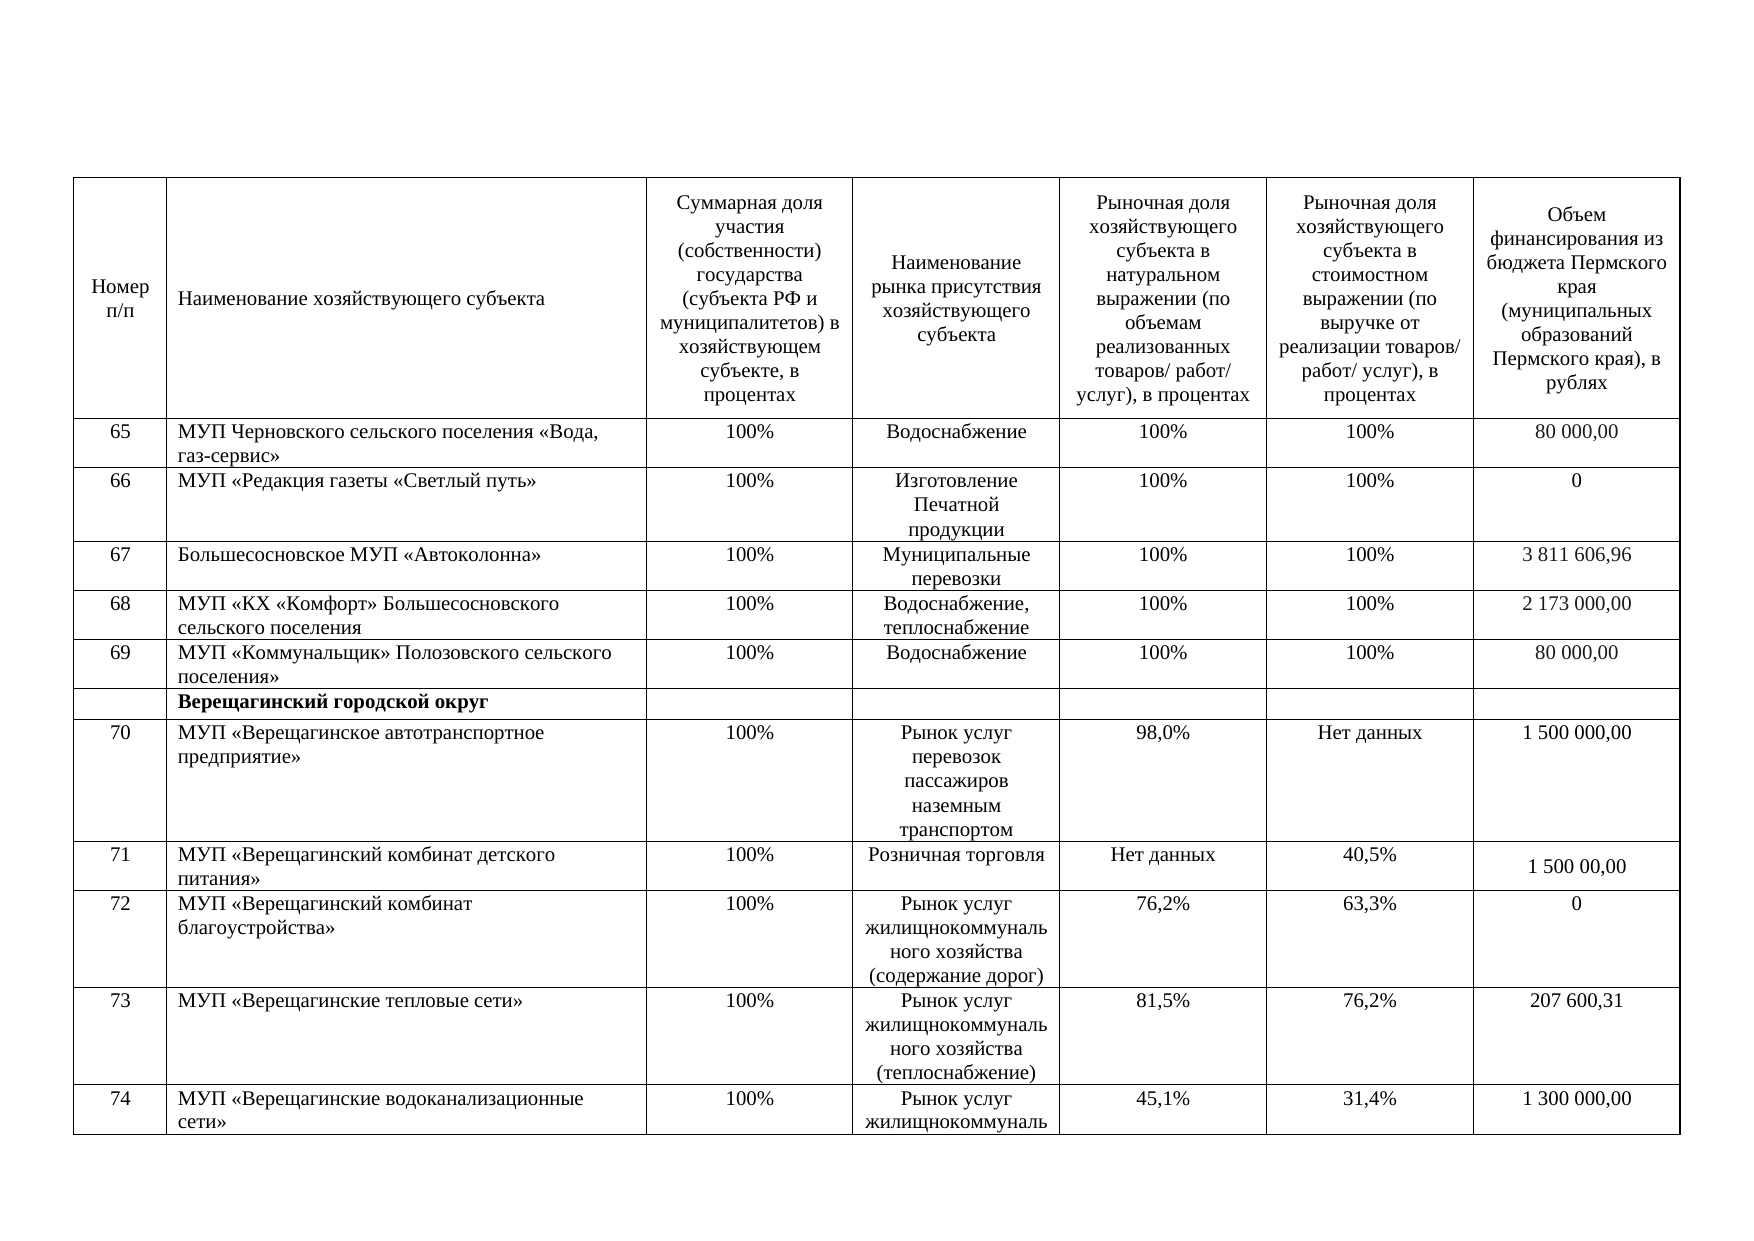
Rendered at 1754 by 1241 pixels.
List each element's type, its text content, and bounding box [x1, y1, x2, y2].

table_cell 71 [74, 842, 166, 890]
table_cell 100% [647, 542, 852, 590]
table_cell 100% [1060, 591, 1266, 639]
table_cell МУП «Коммунальщик» Полозовского сельского поселения» [167, 640, 646, 688]
table_cell 98,0% [1060, 720, 1266, 841]
table_cell 0 [1474, 891, 1679, 987]
table_cell МУП «Редакция газеты «Светлый путь» [167, 468, 646, 541]
table_cell 207 600,31 [1474, 988, 1679, 1084]
table_header Рыночная доля хозяйствующего субъекта в стоимостном выражении (по выручке от реализации товаров/ работ/ услуг), в процентах [1267, 178, 1473, 418]
table_cell 63,3% [1267, 891, 1473, 987]
table_cell 100% [647, 891, 852, 987]
table_cell Изготовление Печатной продукции [853, 468, 1059, 541]
table_cell 80 000,00 [1474, 640, 1679, 688]
table_cell 100% [647, 419, 852, 467]
table_cell 100% [1267, 591, 1473, 639]
table_cell 100% [647, 1085, 852, 1133]
table_cell 100% [647, 842, 852, 890]
table_header Суммарная доля участия (собственности) государства (субъекта РФ и муниципалитетов) в хозяйствующем субъекте, в процентах [647, 178, 852, 418]
table_header Объем финансирования из бюджета Пермского края (муниципальных образований Пермского края), в рублях [1474, 178, 1679, 418]
table_cell 100% [1060, 542, 1266, 590]
table_cell 2 173 000,00 [1474, 591, 1679, 639]
table_cell МУП «Верещагинский комбинат детского питания» [167, 842, 646, 890]
table_cell [1474, 689, 1679, 719]
table_cell 1 500 000,00 [1474, 720, 1679, 841]
table_cell [853, 689, 1059, 719]
table_cell 100% [647, 988, 852, 1084]
table_cell 100% [1267, 640, 1473, 688]
table_cell Нет данных [1267, 720, 1473, 841]
table_cell 70 [74, 720, 166, 841]
table_cell 68 [74, 591, 166, 639]
table_cell 100% [1060, 640, 1266, 688]
table_cell 100% [647, 468, 852, 541]
table_cell Большесосновское МУП «Автоколонна» [167, 542, 646, 590]
table_cell Рынок услуг жилищнокоммунального хозяйства (содержание дорог) [853, 891, 1059, 987]
table_cell 81,5% [1060, 988, 1266, 1084]
table_cell 3 811 606,96 [1474, 542, 1679, 590]
table_cell Рынок услуг перевозок пассажиров наземным транспортом [853, 720, 1059, 841]
table_header Наименование рынка присутствия хозяйствующего субъекта [853, 178, 1059, 418]
table_cell Верещагинский городской округ [167, 689, 646, 719]
table_cell 100% [647, 640, 852, 688]
table_header Номер п/п [74, 178, 166, 418]
table_cell Водоснабжение [853, 419, 1059, 467]
table_cell МУП «Верещагинские тепловые сети» [167, 988, 646, 1084]
table_cell Муниципальные перевозки [853, 542, 1059, 590]
table_cell МУП «КХ «Комфорт» Большесосновского сельского поселения [167, 591, 646, 639]
table_cell 74 [74, 1085, 166, 1133]
table_cell 45,1% [1060, 1085, 1266, 1133]
table_cell МУП «Верещагинские водоканализационные сети» [167, 1085, 646, 1133]
table_cell Водоснабжение, теплоснабжение [853, 591, 1059, 639]
table_cell 76,2% [1060, 891, 1266, 987]
table_cell Нет данных [1060, 842, 1266, 890]
table_cell 76,2% [1267, 988, 1473, 1084]
table_cell МУП «Верещагинский комбинат благоустройства» [167, 891, 646, 987]
table_cell 1 500 00,00 [1474, 842, 1679, 890]
table_cell 100% [1060, 419, 1266, 467]
table_cell 0 [1474, 468, 1679, 541]
table_cell [1267, 689, 1473, 719]
table_cell 100% [647, 591, 852, 639]
table_cell 67 [74, 542, 166, 590]
table_cell 100% [1267, 468, 1473, 541]
table_cell [74, 689, 166, 719]
table_cell Рынок услуг жилищнокоммунального хозяйства (водоснабжение) [853, 1085, 1059, 1133]
table_cell 80 000,00 [1474, 419, 1679, 467]
table_cell Рынок услуг жилищнокоммунального хозяйства (теплоснабжение) [853, 988, 1059, 1084]
table_cell 72 [74, 891, 166, 987]
table_cell 100% [647, 720, 852, 841]
table_cell 65 [74, 419, 166, 467]
table_cell Розничная торговля [853, 842, 1059, 890]
table_cell МУП Черновского сельского поселения «Вода, газ-сервис» [167, 419, 646, 467]
table_cell Водоснабжение [853, 640, 1059, 688]
table_cell 40,5% [1267, 842, 1473, 890]
table_cell [1060, 689, 1266, 719]
table_cell 100% [1267, 542, 1473, 590]
table_cell 66 [74, 468, 166, 541]
table_cell [647, 689, 852, 719]
table_cell 31,4% [1267, 1085, 1473, 1133]
table_cell 1 300 000,00 [1474, 1085, 1679, 1133]
table_cell 100% [1060, 468, 1266, 541]
table_header Рыночная доля хозяйствующего субъекта в натуральном выражении (по объемам реализованных товаров/ работ/ услуг), в процентах [1060, 178, 1266, 418]
table_cell 100% [1267, 419, 1473, 467]
table_cell 69 [74, 640, 166, 688]
table_header Наименование хозяйствующего субъекта [167, 178, 646, 418]
table_cell МУП «Верещагинское автотранспортное предприятие» [167, 720, 646, 841]
table_cell 73 [74, 988, 166, 1084]
